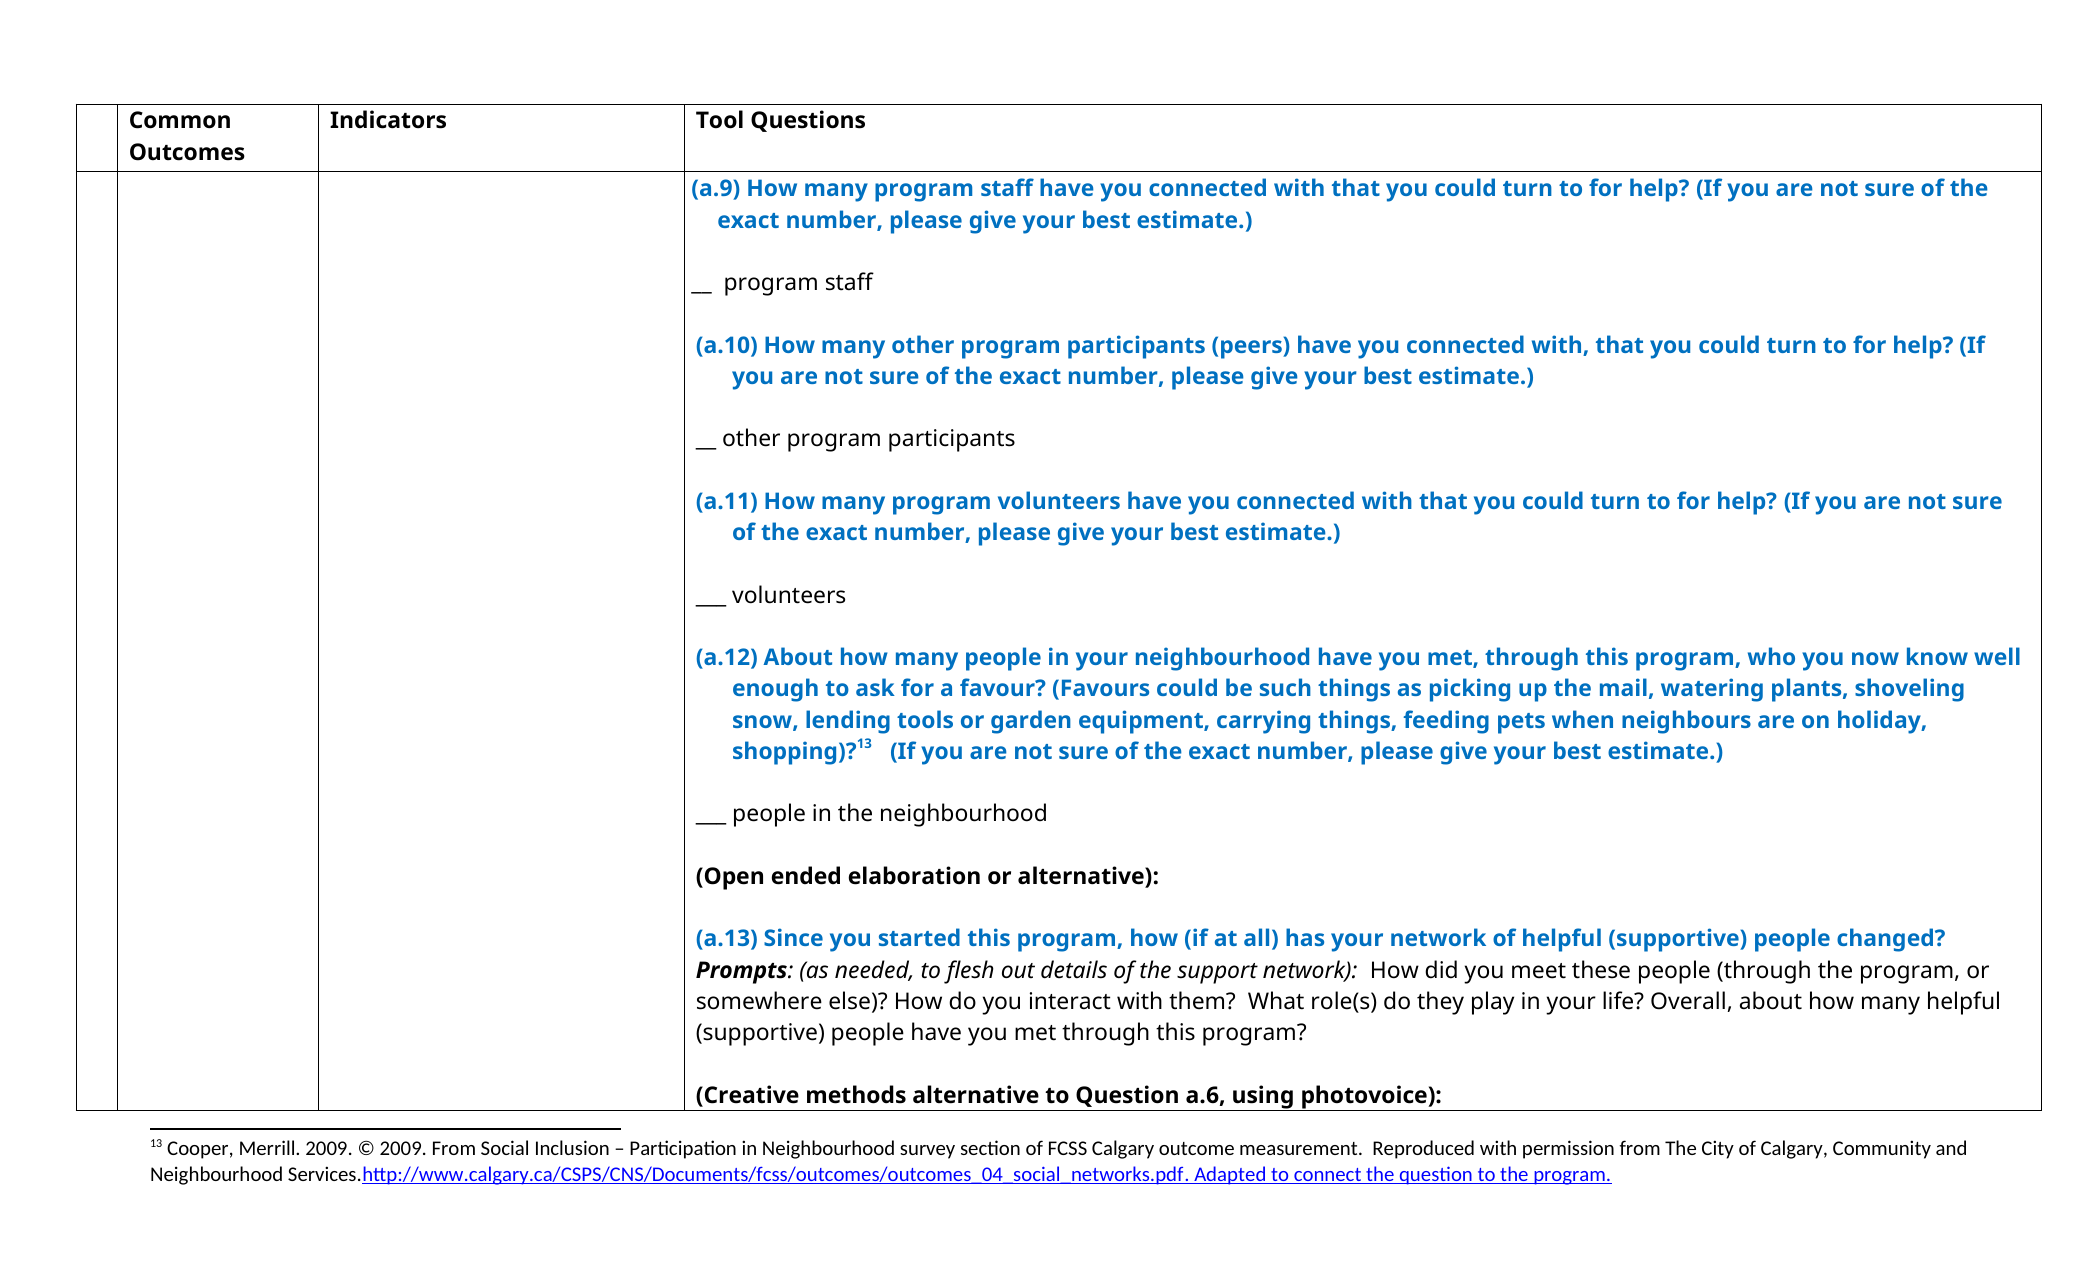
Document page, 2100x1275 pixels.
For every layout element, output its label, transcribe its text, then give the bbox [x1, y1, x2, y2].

table_header Tool Questions [685, 105, 2041, 171]
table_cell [118, 172, 318, 1110]
table_header Indicators [319, 105, 684, 171]
table_header [77, 105, 117, 171]
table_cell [319, 172, 684, 1110]
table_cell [685, 172, 2041, 1110]
table_header Common Outcomes [118, 105, 318, 171]
table_cell C [77, 172, 117, 1110]
